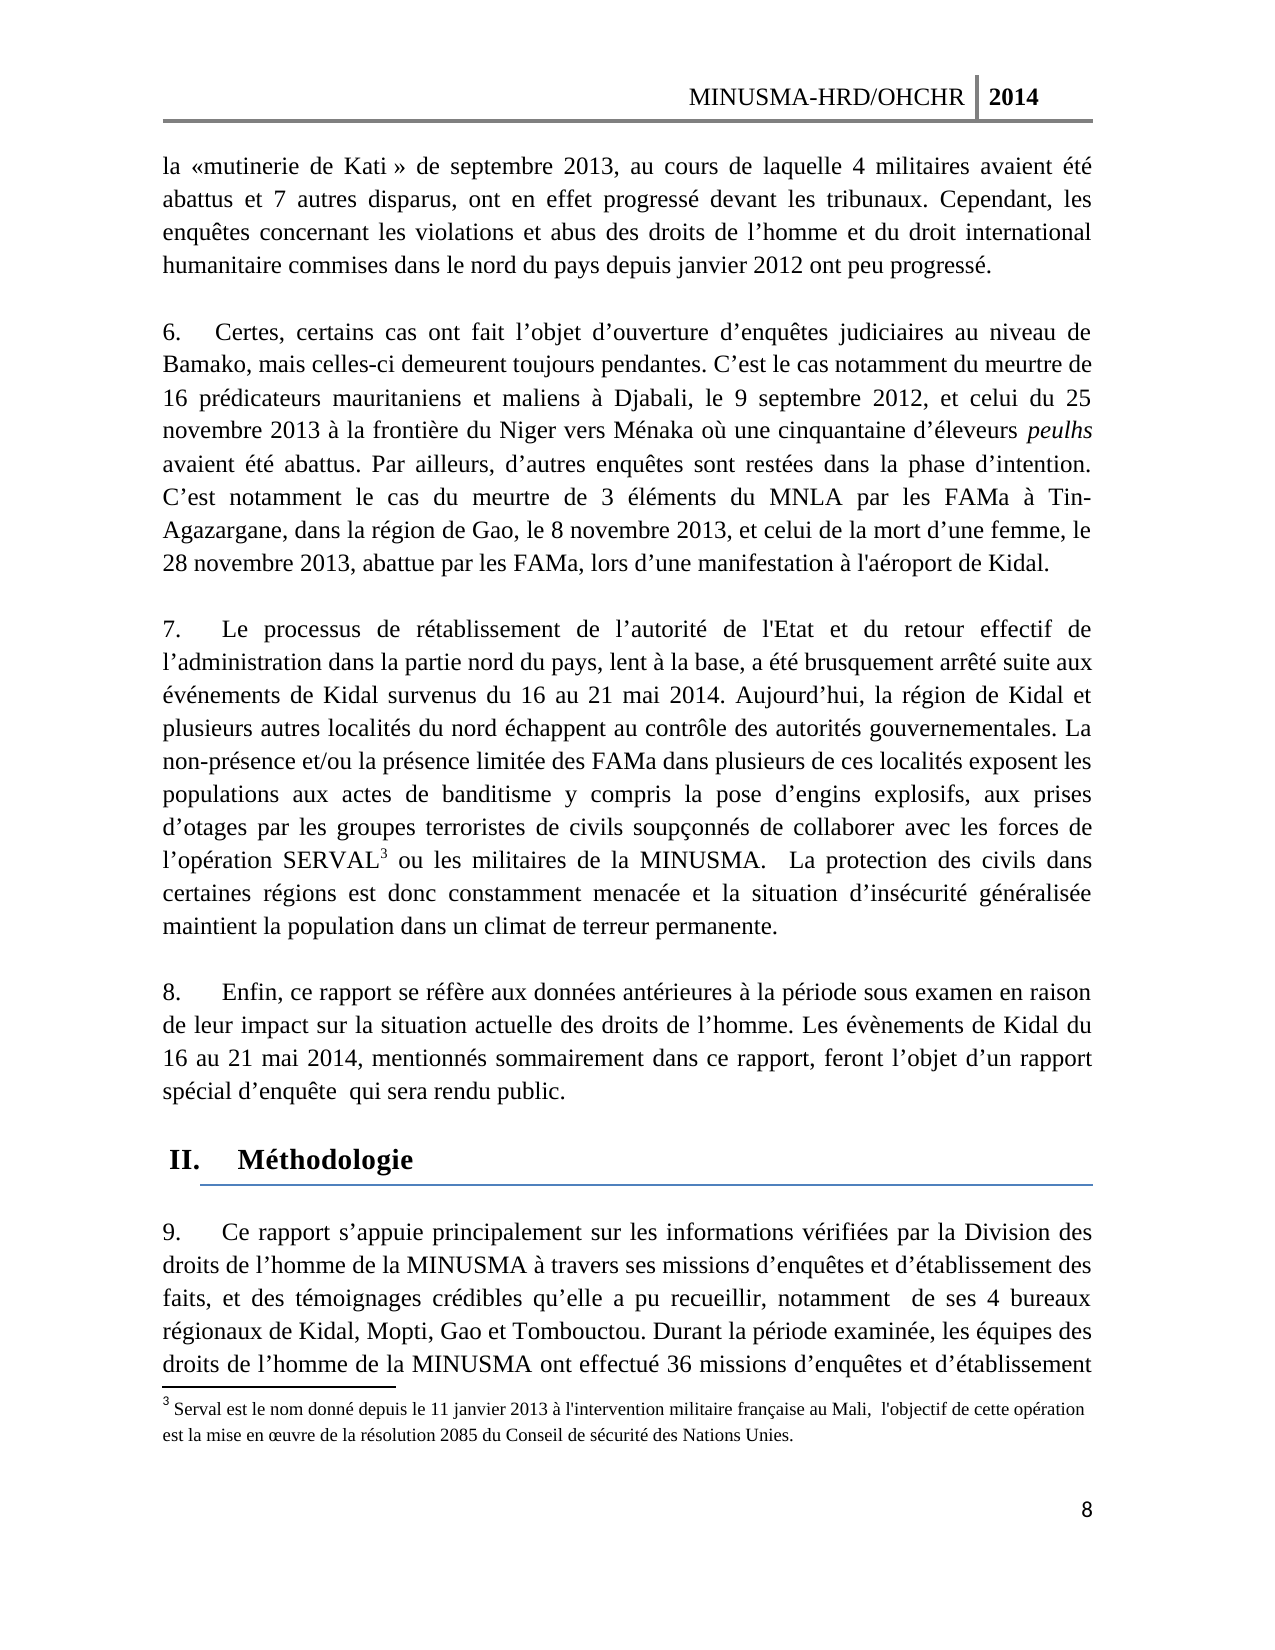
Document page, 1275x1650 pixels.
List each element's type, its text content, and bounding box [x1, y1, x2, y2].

list 6. Certes, certains cas ont fait l’objet d’ouverture d’enquêtes judiciaires au niveau de Bamako, mais celles-ci demeurent toujours pendantes. C’est le cas notamment du meurtre de 16 prédicateurs mauritaniens et maliens à Djabali, le 9 septembre 2012, et celui du 25 novembre 2013 à la frontière du Niger vers Ménaka où une cinquantaine d’éleveurs peulhs avaient été abattus. Par ailleurs, d’autres enquêtes sont restées dans la phase d’intention. C’est notamment le cas du meurtre de 3 éléments du MNLA par les FAMa à Tin-Agazargane, dans la région de Gao, le 8 novembre 2013, et celui de la mort d’une femme, le 28 novembre 2013, abattue par les FAMa, lors d’une manifestation à l'aéroport de Kidal. [162, 317, 1093, 576]
text 8. Enfin, ce rapport se réfère aux données antérieures à la période sous examen en raison de leur impact sur la situation actuelle des droits de l’homme. Les évènements de Kidal du 16 au 21 mai 2014, mentionnés sommairement dans ce rapport, feront l’objet d’un rapport spécial d’enquête qui sera rendu public. [162, 977, 1093, 1105]
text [162, 1217, 1093, 1378]
list 7. Le processus de rétablissement de l’autorité de l'Etat et du retour effectif de l’administration dans la partie nord du pays, lent à la base, a été brusquement arrêté suite aux événements de Kidal survenus du 16 au 21 mai 2014. Aujourd’hui, la région de Kidal et plusieurs autres localités du nord échappent au contrôle des autorités gouvernementales. La non-présence et/ou la présence limitée des FAMa dans plusieurs de ces localités exposent les populations aux actes de banditisme y compris la pose d’engins explosifs, aux prises d’otages par les groupes terroristes de civils soupçonnés de collaborer avec les forces de l’opération SERVAL ou les militaires de la MINUSMA. La protection des civils dans certaines régions est donc constamment menacée et la situation d’insécurité généralisée maintient la population dans un climat de terreur permanente. [162, 614, 1093, 940]
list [162, 151, 1093, 279]
title Méthodologie [200, 1142, 1093, 1184]
